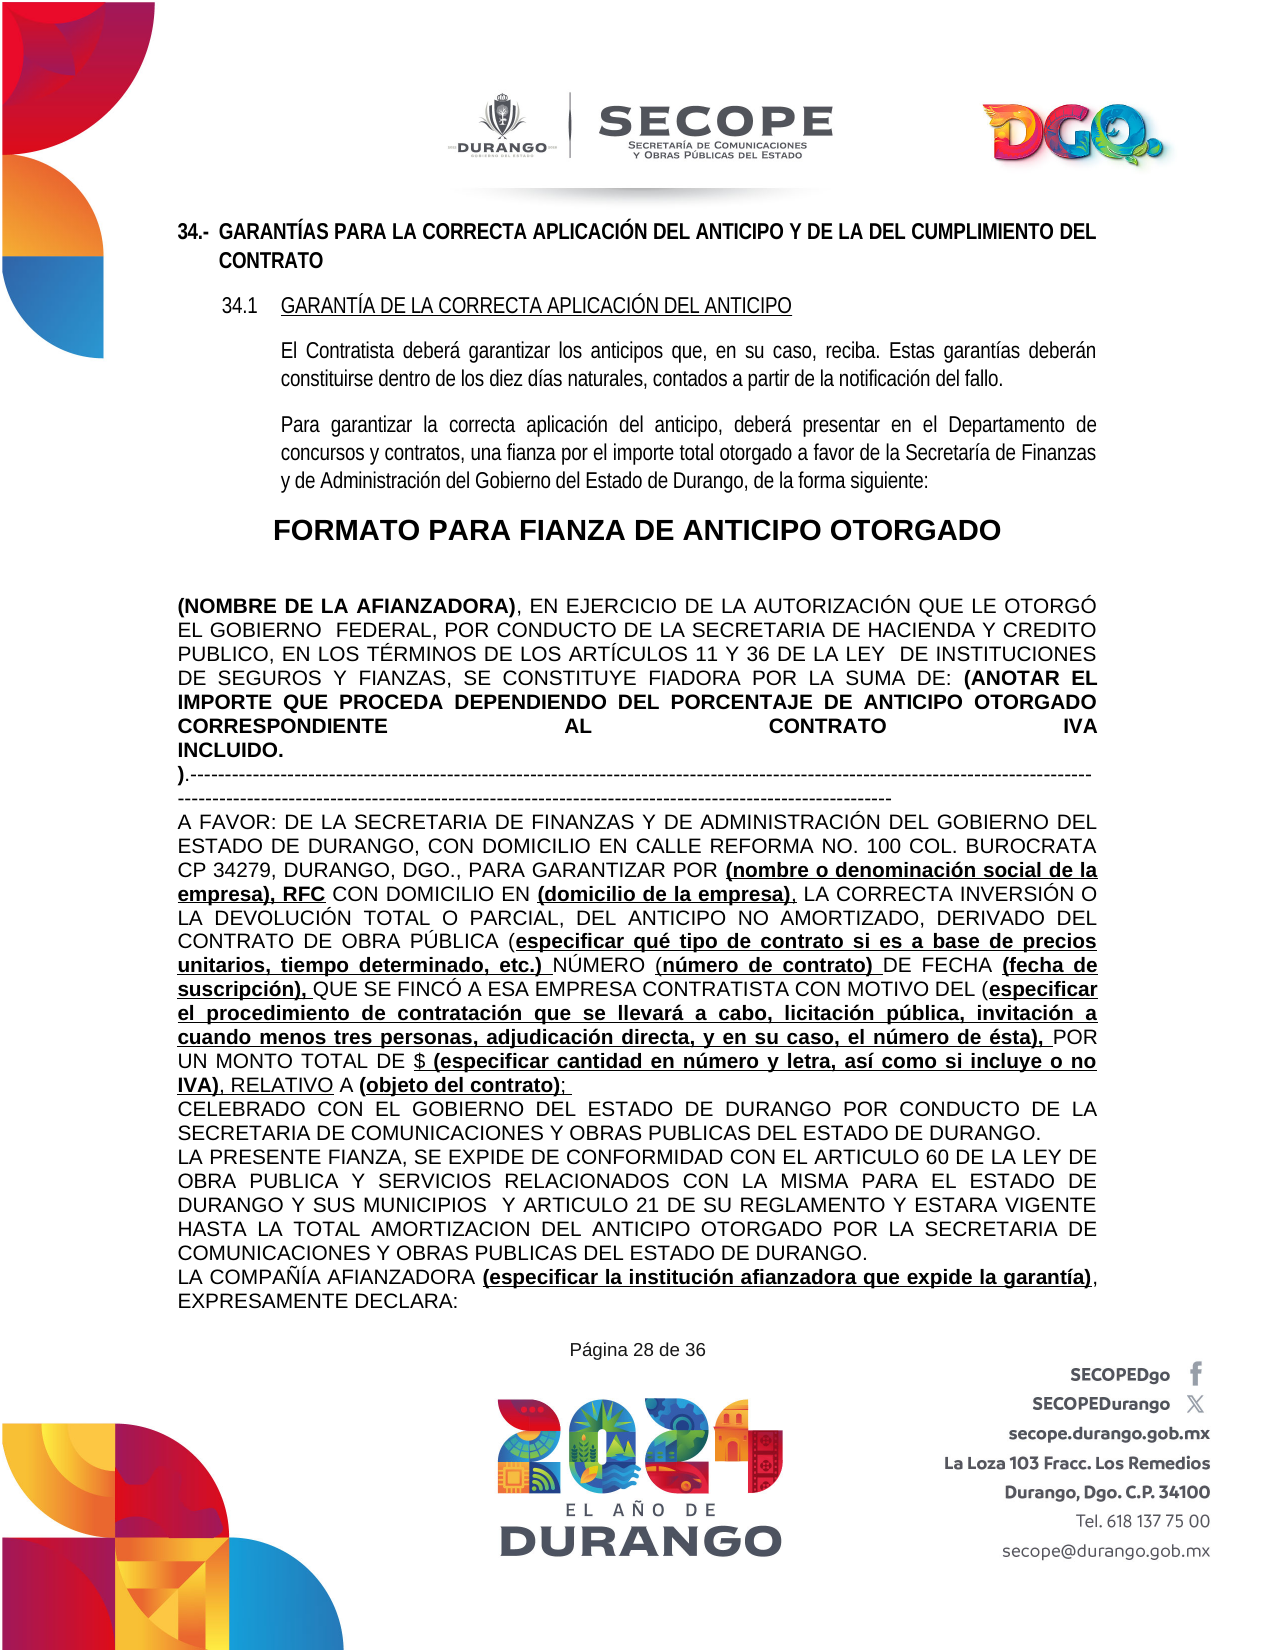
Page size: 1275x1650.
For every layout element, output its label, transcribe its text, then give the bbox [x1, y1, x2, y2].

text A FAVOR: DE LA SECRETARIA DE FINANZAS Y DE ADMINISTRACIÓN DEL GOBIERNO DEL ESTADO DE DURANGO, CON DOMICILIO EN CALLE REFORMA NO. 100 COL. BUROCRATA CP 34279, DURANGO, DGO., PARA GARANTIZAR POR (nombre o denominación social de la empresa), RFC CON DOMICILIO EN (domicilio de la empresa), LA CORRECTA INVERSIÓN O LA DEVOLUCIÓN TOTAL O PARCIAL, DEL ANTICIPO NO AMORTIZADO, DERIVADO DEL CONTRATO DE OBRA PÚBLICA (especificar qué tipo de contrato si es a base de precios unitarios, tiempo determinado, etc.) NÚMERO (número de contrato) DE FECHA (fecha de suscripción), QUE SE FINCÓ A ESA EMPRESA CONTRATISTA CON MOTIVO DEL (especificar el procedimiento de contratación que se llevará a cabo, licitación pública, invitación a cuando menos tres personas, adjudicación directa, y en su caso, el número de ésta), POR UN MONTO TOTAL DE $ (especificar cantidad en número y letra, así como si incluye o no IVA), RELATIVO A (objeto del contrato); [177, 1023, 1098, 1097]
text (NOMBRE DE LA AFIANZADORA), EN EJERCICIO DE LA AUTORIZACIÓN QUE LE OTORGÓ EL GOBIERNO FEDERAL, POR CONDUCTO DE LA SECRETARIA DE HACIENDA Y CREDITO PUBLICO, EN LOS TÉRMINOS DE LOS ARTÍCULOS 11 Y 36 DE LA LEY DE INSTITUCIONES DE SEGUROS Y FIANZAS, SE CONSTITUYE FIADORA POR LA SUMA DE: (ANOTAR EL IMPORTE QUE PROCEDA DEPENDIENDO DEL PORCENTAJE DE ANTICIPO OTORGADO CORRESPONDIENTE AL CONTRATO IVA INCLUIDO.).----------------------------------------------------------------------------------------------------------------------------------------------------------------------------------------------------------------------------------------- [177, 594, 1098, 809]
text LA COMPAÑÍA AFIANZADORA (especificar la institución afianzadora que expide la garantía), EXPRESAMENTE DECLARA: [177, 1265, 1098, 1313]
text CELEBRADO CON EL GOBIERNO DEL ESTADO DE DURANGO POR CONDUCTO DE LA SECRETARIA DE COMUNICACIONES Y OBRAS PUBLICAS DEL ESTADO DE DURANGO. [177, 1097, 1098, 1145]
picture [2, 1, 1275, 1650]
text 34.1 GARANTÍA DE LA CORRECTA APLICACIÓN DEL ANTICIPO [221, 292, 1098, 318]
text A FAVOR: DE LA SECRETARIA DE FINANZAS Y DE ADMINISTRACIÓN DEL GOBIERNO DEL ESTADO DE DURANGO, CON DOMICILIO EN CALLE REFORMA NO. 100 COL. BUROCRATA CP 34279, DURANGO, DGO., PARA GARANTIZAR POR (nombre o denominación social de la empresa), RFC CON DOMICILIO EN (domicilio de la empresa), LA CORRECTA INVERSIÓN O LA DEVOLUCIÓN TOTAL O PARCIAL, DEL ANTICIPO NO AMORTIZADO, DERIVADO DEL CONTRATO DE OBRA PÚBLICA (especificar qué tipo de contrato si es a base de precios unitarios, tiempo determinado, etc.) NÚMERO (número de contrato) DE FECHA (fecha de suscripción), QUE SE FINCÓ A ESA EMPRESA CONTRATISTA CON MOTIVO DEL (especificar el procedimiento de contratación que se llevará a cabo, licitación pública, invitación a cuando menos tres personas, adjudicación directa, y en su caso, el número de ésta), POR UN MONTO TOTAL DE $ (especificar cantidad en número y letra, así como si incluye o no IVA), RELATIVO A (objeto del contrato); [177, 809, 1098, 1022]
text Para garantizar la correcta aplicación del anticipo, deberá presentar en el Departamento de concursos y contratos, una fianza por el importe total otorgado a favor de la Secretaría de Finanzas y de Administración del Gobierno del Estado de Durango, de la forma siguiente: [281, 411, 1098, 494]
text El Contratista deberá garantizar los anticipos que, en su caso, reciba. Estas garantías deberán constituirse dentro de los diez días naturales, contados a partir de la notificación del fallo. [281, 337, 1098, 392]
text LA PRESENTE FIANZA, SE EXPIDE DE CONFORMIDAD CON EL ARTICULO 60 DE LA LEY DE OBRA PUBLICA Y SERVICIOS RELACIONADOS CON LA MISMA PARA EL ESTADO DE DURANGO Y SUS MUNICIPIOS Y ARTICULO 21 DE SU REGLAMENTO Y ESTARA VIGENTE HASTA LA TOTAL AMORTIZACION DEL ANTICIPO OTORGADO POR LA SECRETARIA DE COMUNICACIONES Y OBRAS PUBLICAS DEL ESTADO DE DURANGO. [177, 1145, 1098, 1265]
text 34.- GARANTÍAS PARA LA CORRECTA APLICACIÓN DEL ANTICIPO Y DE LA DEL CUMPLIMIENTO DEL CONTRATO [177, 218, 1098, 273]
text FORMATO PARA FIANZA DE ANTICIPO OTORGADO [177, 512, 1098, 546]
